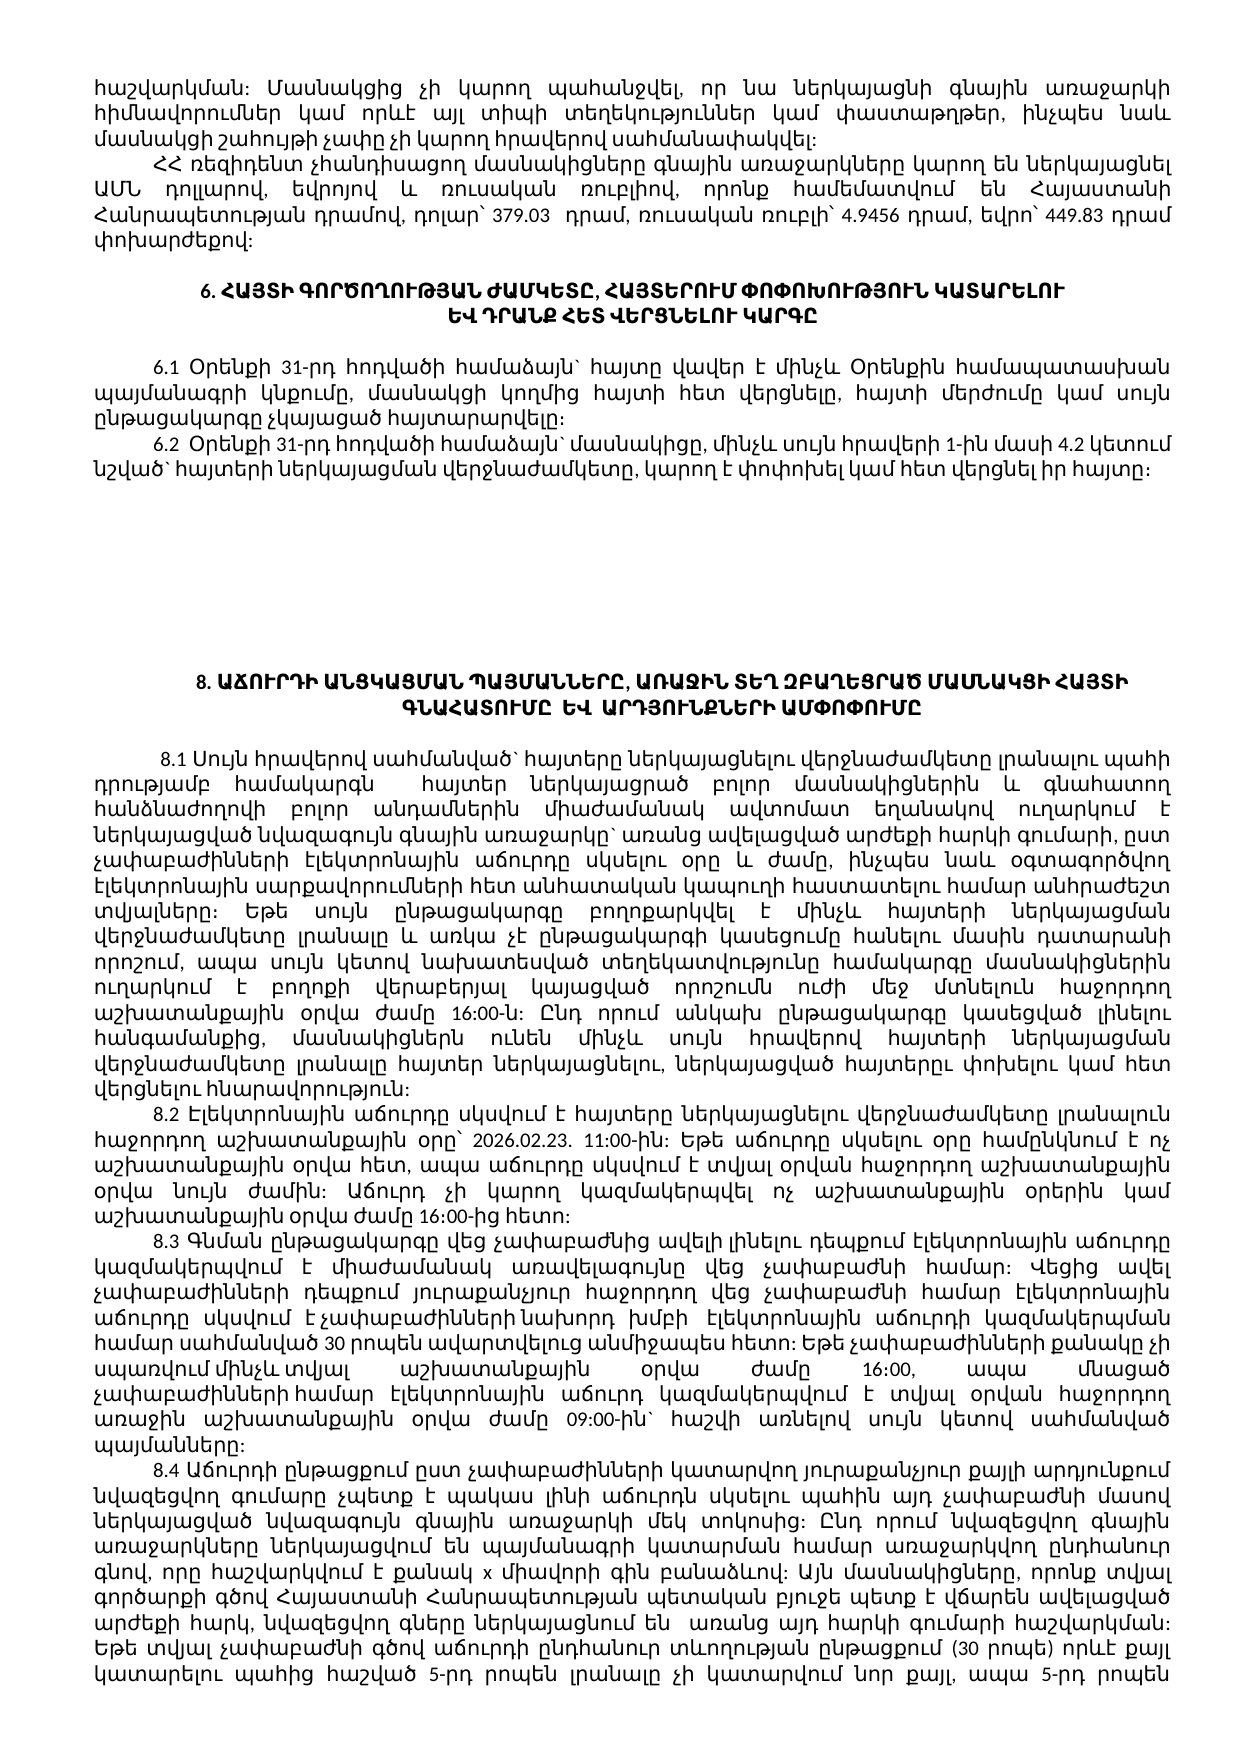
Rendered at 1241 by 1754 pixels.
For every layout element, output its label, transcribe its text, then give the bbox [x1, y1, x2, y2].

text ԵՎ ԴՐԱՆՔ ՀԵՏ ՎԵՐՑՆԵԼՈՒ ԿԱՐԳԸ [94, 304, 1171, 329]
text 6. ՀԱՅՏԻ ԳՈՐԾՈՂՈՒԹՅԱՆ ԺԱՄԿԵՏԸ, ՀԱՅՏԵՐՈՒՄ ՓՈՓՈԽՈՒԹՅՈՒՆ ԿԱՏԱՐԵԼՈՒ [94, 278, 1171, 304]
text 6.1 Օրենքի 31-րդ հոդվածի համաձայն` հայտը վավեր է մինչև Օրենքին համապատասխան պայմանագրի կնքումը, մասնակցի կողմից հայտի հետ վերցնելը, հայտի մերժումը կամ սույն ընթացակարգը չկայացած հայտարարվելը։ [94, 354, 1171, 431]
text 8.3 Գնման ընթացակարգը վեց չափաբաժնից ավելի լինելու դեպքում էլեկտրոնային աճուրդը կազմակերպվում է միաժամանակ առավելագույնը վեց չափաբաժնի համար: Վեցից ավել չափաբաժինների դեպքում յուրաքանչյուր հաջորդող վեց չափաբաժնի համար էլեկտրոնային աճուրդը սկսվում է չափաբաժինների նախորդ խմբի էլեկտրոնային աճուրդի կազմակերպման համար սահմանված 30 րոպեն ավարտվելուց անմիջապես հետո: Եթե չափաբաժինների քանակը չի սպառվում մինչև տվյալ աշխատանքային օրվա ժամը 16։00, ապա մնացած չափաբաժինների համար էլեկտրոնային աճուրդ կազմակերպվում է տվյալ օրվան հաջորդող առաջին աշխատանքային օրվա ժամը 09:00-ին` հաշվի առնելով սույն կետով սահմանված պայմանները: [94, 1229, 1171, 1457]
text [94, 75, 1171, 151]
text 8. ԱՃՈՒՐԴԻ ԱՆՑԿԱՑՄԱՆ ՊԱՅՄԱՆՆԵՐԸ, ԱՌԱՋԻՆ ՏԵՂ ԶԲԱՂԵՑՐԱԾ ՄԱՍՆԱԿՑԻ ՀԱՅՏԻ [94, 669, 1171, 695]
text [94, 1457, 1171, 1686]
text 6.2 Օրենքի 31-րդ հոդվածի համաձայն` մասնակիցը, մինչև սույն հրավերի 1-ին մասի 4.2 կետում նշված` հայտերի ներկայացման վերջնաժամկետը, կարող է փոփոխել կամ հետ վերցնել իր հայտը։ [94, 431, 1171, 482]
text ԳՆԱՀԱՏՈՒՄԸ ԵՎ ԱՐԴՅՈՒՆՔՆԵՐԻ ԱՄՓՈՓՈՒՄԸ [94, 695, 1171, 720]
text 8.2 Էլեկտրոնային աճուրդը սկսվում է հայտերը ներկայացնելու վերջնաժամկետը լրանալուն հաջորդող աշխատանքային օրը՝ 2026.02.23. 11:00 -ին: Եթե աճուրդը սկսելու օրը համընկնում է ոչ աշխատանքային օրվա հետ, ապա աճուրդը սկսվում է տվյալ օրվան հաջորդող աշխատանքային օրվա նույն ժամին: Աճուրդ չի կարող կազմակերպվել ոչ աշխատանքային օրերին կամ աշխատանքային օրվա ժամը 16։00-ից հետո: [94, 1102, 1171, 1229]
text ՀՀ ռեզիդենտ չհանդիսացող մասնակիցները գնային առաջարկները կարող են ներկայացնել ԱՄՆ դոլլարով, եվրոյով և ռուսական ռուբլիով, որոնք համեմատվում են Հայաստանի Հանրապետության դրամով, դոլար՝ 379.03 դրամ, ռուսական ռուբլի՝ 4.9456 դրամ, եվրո՝ 449.83 դրամ փոխարժեքով: [94, 151, 1171, 253]
text 8.1 Սույն հրավերով սահմանված` հայտերը ներկայացնելու վերջնաժամկետը լրանալու պահի դրությամբ համակարգն հայտեր ներկայացրած բոլոր մասնակիցներին և գնահատող հանձնաժողովի բոլոր անդամներին միաժամանակ ավտոմատ եղանակով ուղարկում է ներկայացված նվազագույն գնային առաջարկը` առանց ավելացված արժեքի հարկի գումարի, ըստ չափաբաժինների էլեկտրոնային աճուրդը սկսելու օրը և ժամը, ինչպես նաև օգտագործվող էլեկտրոնային սարքավորումների հետ անհատական կապուղի հաստատելու համար անհրաժեշտ տվյալները։ Եթե սույն ընթացակարգը բողոքարկվել է մինչև հայտերի ներկայացման վերջնաժամկետը լրանալը և առկա չէ ընթացակարգի կասեցումը հանելու մասին դատարանի որոշում, ապա սույն կետով նախատեսված տեղեկատվությունը համակարգը մասնակիցներին ուղարկում է բողոքի վերաբերյալ կայացված որոշումն ուժի մեջ մտնելուն հաջորդող աշխատանքային օրվա ժամը 16:00-ն: Ընդ որում անկախ ընթացակարգը կասեցված լինելու հանգամանքից, մասնակիցներն ունեն մինչև սույն հրավերով հայտերի ներկայացման վերջնաժամկետը լրանալը հայտեր ներկայացնելու, ներկայացված հայտերըւ փոխելու կամ հետ վերցնելու հնարավորություն: [94, 746, 1171, 1102]
